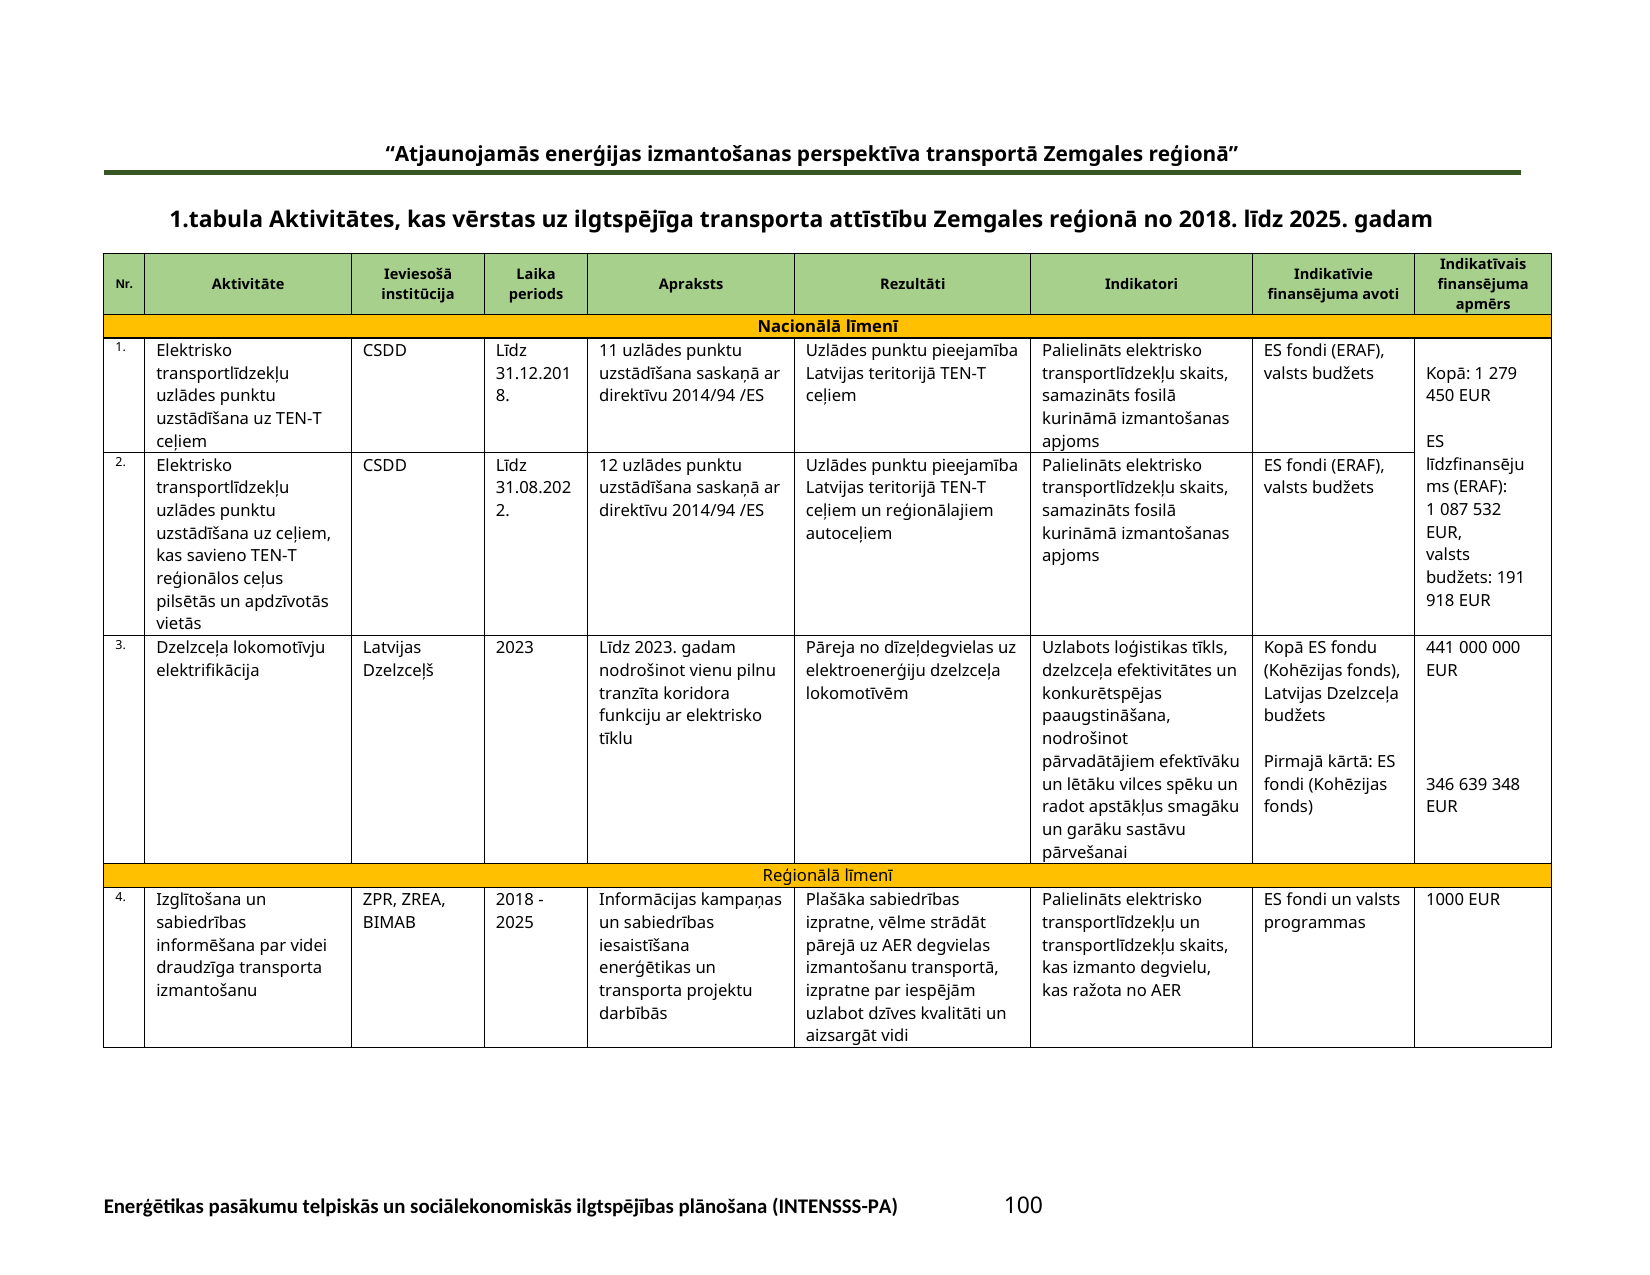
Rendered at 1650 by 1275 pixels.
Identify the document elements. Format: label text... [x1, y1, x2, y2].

table_cell ES fondi un valsts programmas [1253, 888, 1414, 1047]
table_cell 2. [104, 453, 144, 635]
table_cell 441 000 000 EUR 346 639 348 EUR [1415, 636, 1551, 863]
table_cell Izglītošana un sabiedrības informēšana par videi draudzīga transporta izmantošanu [145, 888, 351, 1047]
table_cell Reģionālā līmenī [104, 864, 1551, 887]
table_cell ZPR, ZREA, BIMAB [352, 888, 484, 1047]
table_cell Elektrisko transportlīdzekļu uzlādes punktu uzstādīšana uz ceļiem, kas savieno TEN-T reģionālos ceļus pilsētās un apdzīvotās vietās [145, 453, 351, 635]
table_cell Līdz 31.08.2022. [485, 453, 587, 635]
table_cell Kopā: 1 279 450 EUR ES līdzfinansējums (ERAF): 1 087 532 EUR, valsts budžets: 191 918 EUR [1415, 339, 1551, 635]
table_cell ES fondi (ERAF), valsts budžets [1253, 453, 1414, 635]
table_cell 4. [104, 888, 144, 1047]
table_header Aktivitāte [145, 254, 351, 314]
table_cell 2023 [485, 636, 587, 863]
table_cell 12 uzlādes punktu uzstādīšana saskaņā ar direktīvu 2014/94 /ES [588, 453, 794, 635]
table_header Apraksts [588, 254, 794, 314]
table_header Indikatīvais finansējuma apmērs [1415, 254, 1551, 314]
table_cell 2018 - 2025 [485, 888, 587, 1047]
table_cell ES fondi (ERAF), valsts budžets [1253, 339, 1414, 452]
table_cell Dzelzceļa lokomotīvju elektrifikācija [145, 636, 351, 863]
table_header Indikatīvie finansējuma avoti [1253, 254, 1414, 314]
table_cell Elektrisko transportlīdzekļu uzlādes punktu uzstādīšana uz TEN-T ceļiem [145, 339, 351, 452]
table_cell Informācijas kampaņas un sabiedrības iesaistīšana enerģētikas un transporta projektu darbībās [588, 888, 794, 1047]
table_cell 3. [104, 636, 144, 863]
table_header Indikatori [1031, 254, 1252, 314]
table_cell Uzlādes punktu pieejamība Latvijas teritorijā TEN-T ceļiem un reģionālajiem autoceļiem [795, 453, 1030, 635]
table_cell 1000 EUR [1415, 888, 1551, 1047]
table_header Laika periods [485, 254, 587, 314]
text 1.tabula Aktivitātes, kas vērstas uz ilgtspējīga transporta attīstību Zemgales reģionā no 2018. līdz 2025. gadam [103, 203, 1500, 234]
table_cell 11 uzlādes punktu uzstādīšana saskaņā ar direktīvu 2014/94 /ES [588, 339, 794, 452]
table_header Ieviesošā institūcija [352, 254, 484, 314]
table_cell Pāreja no dīzeļdegvielas uz elektroenerģiju dzelzceļa lokomotīvēm [795, 636, 1030, 863]
table_header Rezultāti [795, 254, 1030, 314]
table_cell 1. [104, 339, 144, 452]
table_header Nr. [104, 254, 144, 314]
table_cell Latvijas Dzelzceļš [352, 636, 484, 863]
table_cell Nacionālā līmenī [104, 315, 1551, 337]
table_cell Uzlādes punktu pieejamība Latvijas teritorijā TEN-T ceļiem [795, 339, 1030, 452]
table_cell Palielināts elektrisko transportlīdzekļu skaits, samazināts fosilā kurināmā izmantošanas apjoms [1031, 453, 1252, 635]
table_cell Palielināts elektrisko transportlīdzekļu skaits, samazināts fosilā kurināmā izmantošanas apjoms [1031, 339, 1252, 452]
table_cell Uzlabots loģistikas tīkls, dzelzceļa efektivitātes un konkurētspējas paaugstināšana, nodrošinot pārvadātājiem efektīvāku un lētāku vilces spēku un radot apstākļus smagāku un garāku sastāvu pārvešanai [1031, 636, 1252, 863]
table_cell CSDD [352, 339, 484, 452]
table_cell Kopā ES fondu (Kohēzijas fonds), Latvijas Dzelzceļa budžets Pirmajā kārtā: ES fondi (Kohēzijas fonds) [1253, 636, 1414, 863]
table_cell Palielināts elektrisko transportlīdzekļu un transportlīdzekļu skaits, kas izmanto degvielu, kas ražota no AER [1031, 888, 1252, 1047]
table_cell CSDD [352, 453, 484, 635]
table_cell Plašāka sabiedrības izpratne, vēlme strādāt pārejā uz AER degvielas izmantošanu transportā, izpratne par iespējām uzlabot dzīves kvalitāti un aizsargāt vidi [795, 888, 1030, 1047]
table_cell Līdz 31.12.2018. [485, 339, 587, 452]
table_cell Līdz 2023. gadam nodrošinot vienu pilnu tranzīta koridora funkciju ar elektrisko tīklu [588, 636, 794, 863]
